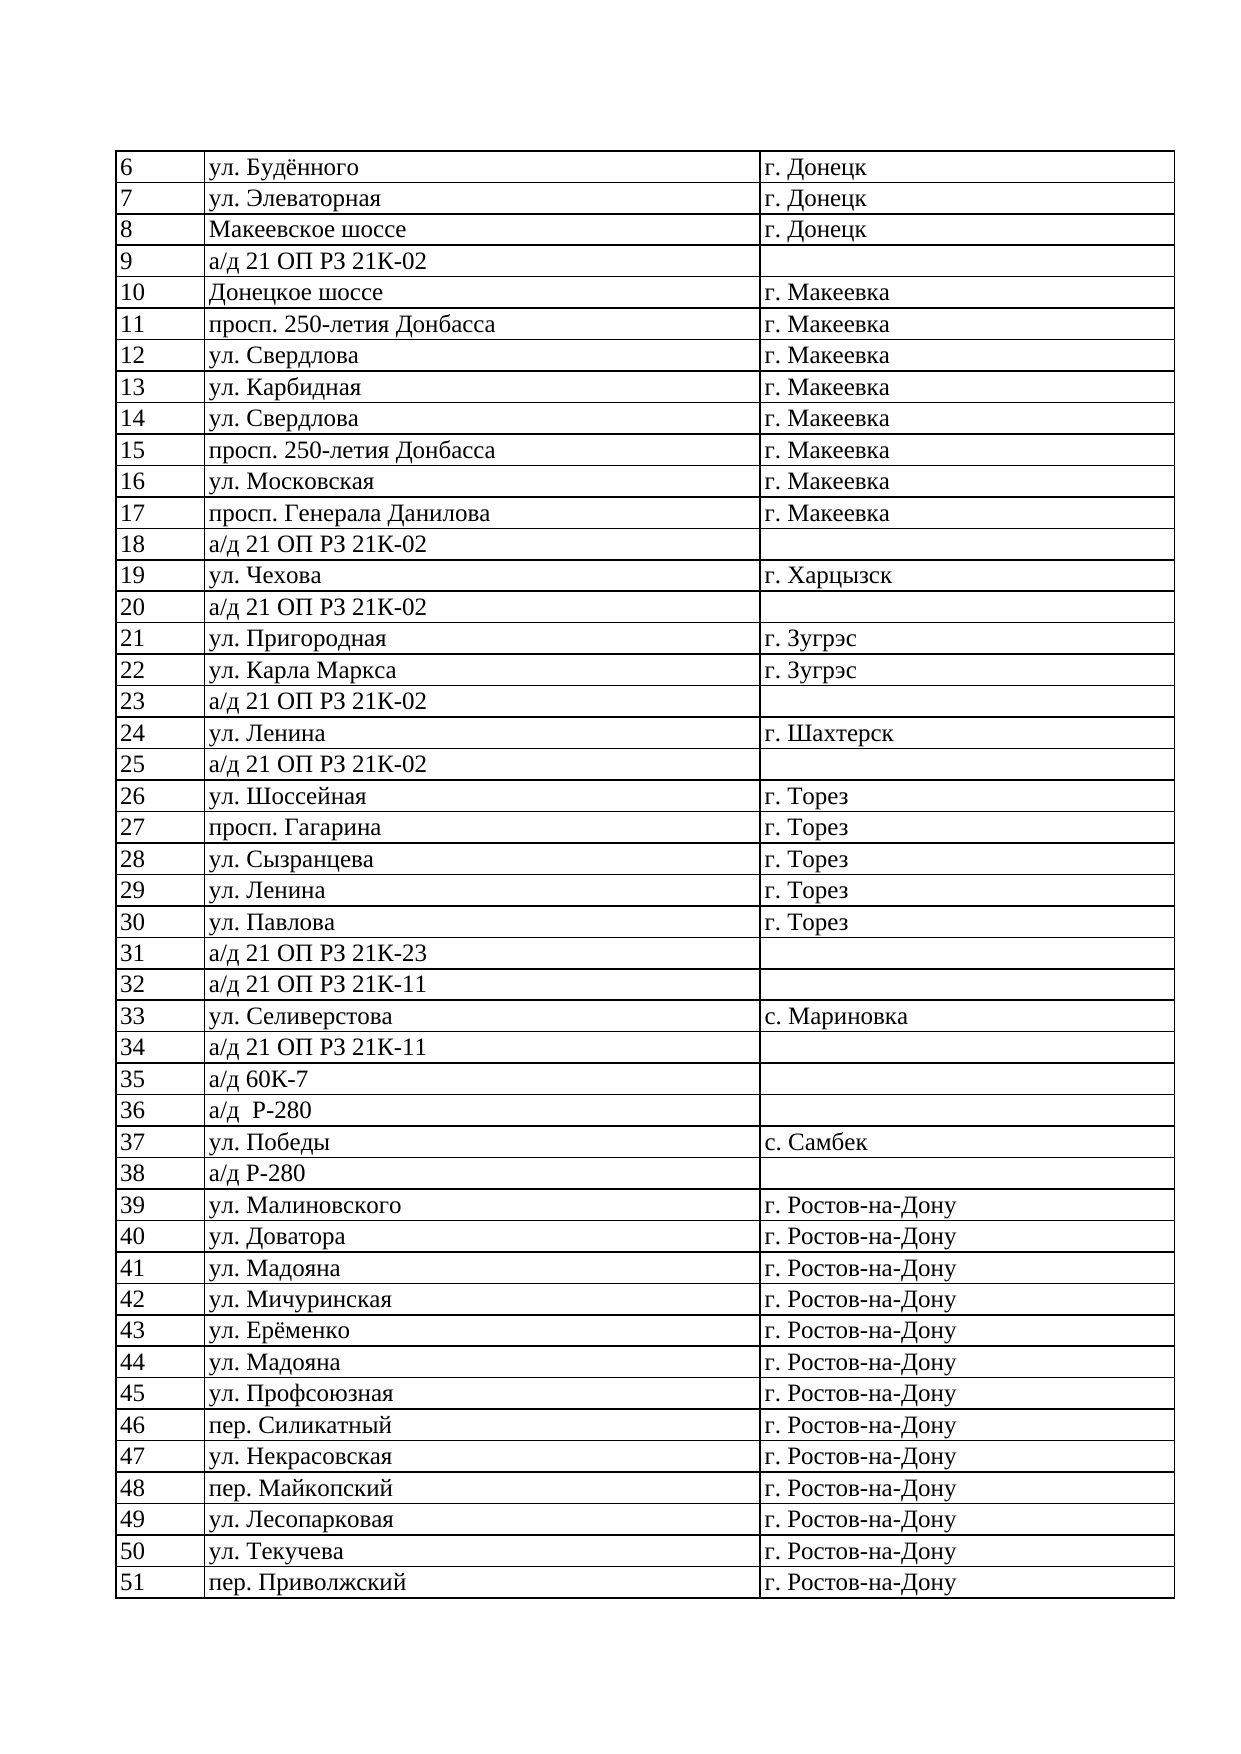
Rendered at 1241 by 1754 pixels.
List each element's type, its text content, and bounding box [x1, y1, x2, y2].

table_cell а/д 21 ОП РЗ 21К-02 [205, 246, 759, 276]
table_cell ул. Чехова [205, 561, 759, 590]
table_cell ул. Профсоюзная [205, 1378, 759, 1408]
table_cell [761, 592, 1174, 622]
table_cell просп. 250-летия Донбасса [205, 309, 759, 339]
table_cell ул. Текучева [205, 1536, 759, 1566]
table_cell 13 [117, 372, 204, 402]
table_cell с. Мариновка [761, 1001, 1174, 1031]
table_cell а/д 60К-7 [205, 1064, 759, 1094]
table_cell 42 [117, 1284, 204, 1314]
table_cell 46 [117, 1410, 204, 1440]
table_cell 25 [117, 749, 204, 779]
table_cell ул. Карбидная [205, 372, 759, 402]
table_cell ул. Победы [205, 1127, 759, 1157]
table_cell 23 [117, 686, 204, 716]
table_cell [761, 686, 1174, 716]
table_cell 40 [117, 1221, 204, 1251]
table_cell ул. Ленина [205, 718, 759, 748]
table_cell 45 [117, 1378, 204, 1408]
table_cell ул. Будённого [205, 152, 759, 181]
table_cell г. Макеевка [761, 309, 1174, 339]
table_cell ул. Некрасовская [205, 1441, 759, 1471]
table_cell 18 [117, 529, 204, 559]
table_cell 34 [117, 1032, 204, 1062]
table_cell 43 [117, 1316, 204, 1345]
table_cell г. Макеевка [761, 340, 1174, 370]
table_cell пер. Приволжский [205, 1567, 759, 1597]
table_cell г. Донецк [761, 152, 1174, 181]
table_cell ул. Московская [205, 466, 759, 496]
table_cell 50 [117, 1536, 204, 1566]
table_cell 47 [117, 1441, 204, 1471]
table_cell 44 [117, 1347, 204, 1377]
table_cell г. Ростов-на-Дону [761, 1221, 1174, 1251]
table_cell ул. Малиновского [205, 1190, 759, 1219]
table_cell 11 [117, 309, 204, 339]
table_cell 48 [117, 1473, 204, 1503]
table_cell а/д 21 ОП РЗ 21К-23 [205, 938, 759, 968]
table_cell 20 [117, 592, 204, 622]
table_cell ул. Карла Маркса [205, 655, 759, 685]
table_cell г. Ростов-на-Дону [761, 1316, 1174, 1345]
table_cell [761, 529, 1174, 559]
table_cell а/д 21 ОП РЗ 21К-02 [205, 686, 759, 716]
table_cell 33 [117, 1001, 204, 1031]
table_cell 9 [117, 246, 204, 276]
table_cell а/д 21 ОП РЗ 21К-02 [205, 592, 759, 622]
table_cell г. Торез [761, 781, 1174, 811]
table_cell г. Макеевка [761, 277, 1174, 307]
table_cell г. Харцызск [761, 561, 1174, 590]
table_cell а/д 21 ОП РЗ 21К-02 [205, 749, 759, 779]
table_cell г. Ростов-на-Дону [761, 1473, 1174, 1503]
table_cell 28 [117, 844, 204, 873]
table_cell ул. Свердлова [205, 403, 759, 433]
table_cell г. Торез [761, 875, 1174, 905]
table_cell г. Ростов-на-Дону [761, 1567, 1174, 1597]
table_cell 14 [117, 403, 204, 433]
table_cell 30 [117, 907, 204, 936]
table_cell Донецкое шоссе [205, 277, 759, 307]
table_cell ул. Доватора [205, 1221, 759, 1251]
table_cell 6 [117, 152, 204, 181]
table_cell 29 [117, 875, 204, 905]
table_cell г. Макеевка [761, 466, 1174, 496]
table_cell 15 [117, 435, 204, 464]
table_cell ул. Павлова [205, 907, 759, 936]
table_cell г. Ростов-на-Дону [761, 1347, 1174, 1377]
table_cell 51 [117, 1567, 204, 1597]
table_cell ул. Лесопарковая [205, 1504, 759, 1534]
table_cell г. Торез [761, 844, 1174, 873]
table_cell ул. Сызранцева [205, 844, 759, 873]
table_cell г. Ростов-на-Дону [761, 1504, 1174, 1534]
table_cell г. Ростов-на-Дону [761, 1378, 1174, 1408]
table_cell г. Зугрэс [761, 623, 1174, 653]
table_cell 7 [117, 183, 204, 213]
table_cell 21 [117, 623, 204, 653]
table_cell ул. Ленина [205, 875, 759, 905]
table_cell г. Ростов-на-Дону [761, 1410, 1174, 1440]
table_cell ул. Мадояна [205, 1253, 759, 1282]
table_cell г. Макеевка [761, 403, 1174, 433]
table_cell г. Макеевка [761, 498, 1174, 527]
table_cell 41 [117, 1253, 204, 1282]
table_cell просп. Гагарина [205, 812, 759, 842]
table_cell ул. Свердлова [205, 340, 759, 370]
table_cell ул. Элеваторная [205, 183, 759, 213]
table_cell [761, 1032, 1174, 1062]
table_cell г. Ростов-на-Дону [761, 1190, 1174, 1219]
table_cell ул. Мадояна [205, 1347, 759, 1377]
table_cell 16 [117, 466, 204, 496]
table_cell г. Макеевка [761, 435, 1174, 464]
table_cell 17 [117, 498, 204, 527]
table_cell 36 [117, 1095, 204, 1125]
table_cell г. Торез [761, 907, 1174, 936]
table_cell пер. Силикатный [205, 1410, 759, 1440]
table_cell г. Зугрэс [761, 655, 1174, 685]
table_cell ул. Селиверстова [205, 1001, 759, 1031]
table_cell 12 [117, 340, 204, 370]
table_cell пер. Майкопский [205, 1473, 759, 1503]
table_cell просп. 250-летия Донбасса [205, 435, 759, 464]
table_cell ул. Шоссейная [205, 781, 759, 811]
table_cell [761, 749, 1174, 779]
table_cell г. Макеевка [761, 372, 1174, 402]
table_cell 19 [117, 561, 204, 590]
table_cell г. Ростов-на-Дону [761, 1253, 1174, 1282]
table_cell 8 [117, 215, 204, 244]
table_cell а/д Р-280 [205, 1095, 759, 1125]
table_cell [761, 1095, 1174, 1125]
table_cell г. Торез [761, 812, 1174, 842]
table_cell 39 [117, 1190, 204, 1219]
table_cell [761, 1064, 1174, 1094]
table_cell г. Донецк [761, 215, 1174, 244]
table_cell ул. Мичуринская [205, 1284, 759, 1314]
table_cell г. Ростов-на-Дону [761, 1441, 1174, 1471]
table_cell просп. Генерала Данилова [205, 498, 759, 527]
table_cell 26 [117, 781, 204, 811]
table_cell а/д 21 ОП РЗ 21К-02 [205, 529, 759, 559]
table_cell г. Донецк [761, 183, 1174, 213]
table_cell 31 [117, 938, 204, 968]
table_cell а/д 21 ОП РЗ 21К-11 [205, 970, 759, 999]
table_cell 38 [117, 1158, 204, 1188]
table_cell [761, 938, 1174, 968]
table_cell ул. Ерёменко [205, 1316, 759, 1345]
table_cell 10 [117, 277, 204, 307]
table_cell [761, 246, 1174, 276]
table_cell [761, 970, 1174, 999]
table_cell 22 [117, 655, 204, 685]
table_cell г. Шахтерск [761, 718, 1174, 748]
table_cell а/д Р-280 [205, 1158, 759, 1188]
table_cell г. Ростов-на-Дону [761, 1284, 1174, 1314]
table_cell 37 [117, 1127, 204, 1157]
table_cell г. Ростов-на-Дону [761, 1536, 1174, 1566]
table_cell 32 [117, 970, 204, 999]
table_cell 27 [117, 812, 204, 842]
table_cell 24 [117, 718, 204, 748]
table_cell а/д 21 ОП РЗ 21К-11 [205, 1032, 759, 1062]
table_cell 35 [117, 1064, 204, 1094]
table_cell с. Самбек [761, 1127, 1174, 1157]
table_cell 49 [117, 1504, 204, 1534]
table_cell [761, 1158, 1174, 1188]
table_cell ул. Пригородная [205, 623, 759, 653]
table_cell Макеевское шоссе [205, 215, 759, 244]
